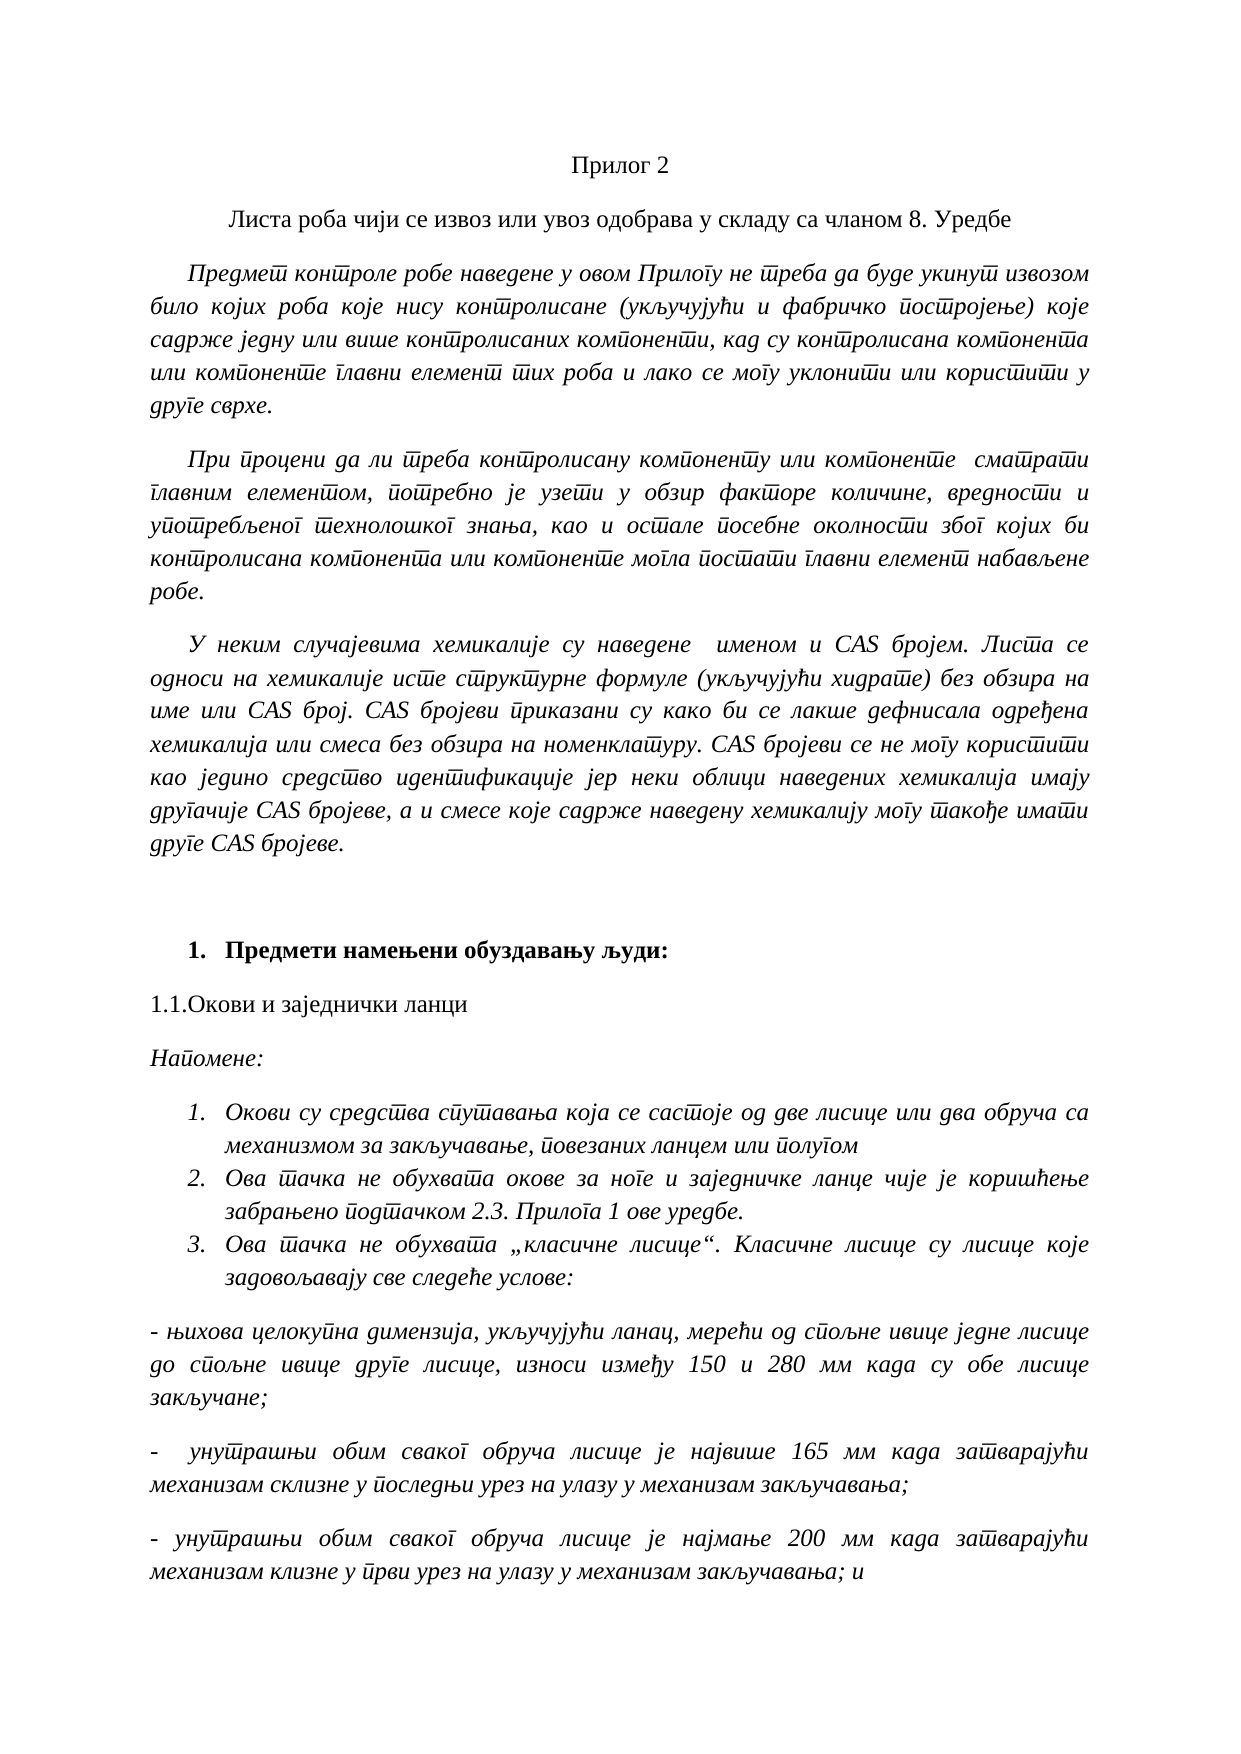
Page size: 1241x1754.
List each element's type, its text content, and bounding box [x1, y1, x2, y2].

list У неким случајевима хемикалије су наведене именом и CAS бројем. Листа се односи на хемикалије исте структурне формуле (укључујући хидрате) без обзира на име или CAS број. CAS бројеви приказани су како би се лакше дефнисала одређена хемикалија или смеса без обзира на номенклатуру. CAS бројеви се не могу користити као једино средство идентификације јер неки облици наведених хемикалија имају другачије CAS бројеве, а и смесе које садрже наведену хемикалију могу такође имати друге CAS бројеве. [150, 629, 1090, 856]
list Ова тачка не обухвата „класичне лисице“. Класичне лисице су лисице које задовољавају све следеће услове: [187, 1229, 1090, 1291]
text При процени да ли треба контролисану компоненту или компоненте сматрати главним елементом, потребно је узети у обзир факторе количине, вредности и употребљеног технолошког знања, као и остале посебне околности због којих би контролисана компонента или компоненте могла постати главни елемент набављене робе. [150, 444, 1090, 604]
list Ова тачка не обухвата окове за ноге и заједничке ланце чије је коришћење забрањено подтачком 2.3. Прилога 1 ове уредбе. [187, 1163, 1090, 1225]
text 1.1.Окови и заједнички ланци [150, 989, 1090, 1018]
text Напомене: [150, 1043, 1090, 1072]
text - унутрашњи обим сваког обруча лисице је најмање 200 мм када затварајући механизам клизне у први урез на улазу у механизам закључавања; и [150, 1523, 1090, 1584]
list Предмет контроле робе наведене у овом Прилогу не треба да буде укинут извозом било којих роба које нису контролисане (укључујући и фабричко постројење) које садрже једну или више контролисаних компоненти, кад су контролисана компонента или компоненте главни елемент тих роба и лако се могу уклонити или користити у друге сврхе. [150, 258, 1090, 418]
text - њихова целокупна димензија, укључујући ланац, мерећи од спољне ивице једне лисице до спољне ивице друге лисице, износи између 150 и 280 мм када су обе лисице закључане; [150, 1316, 1090, 1411]
list Предмети намењени обуздавању људи: [187, 935, 1090, 964]
list Окови су средства спутавања која се састоје од две лисице или два обруча са механизмом за закључавање, повезаних ланцем или полугом [187, 1097, 1090, 1159]
text Прилог 2 [150, 150, 1090, 179]
text - унутрашњи обим сваког обруча лисице је највише 165 мм када затварајући механизам склизне у последњи урез на улазу у механизам закључавања; [150, 1436, 1090, 1498]
text Листа роба чији се извоз или увоз одобрава у складу са чланом 8. Уредбе [150, 204, 1090, 233]
